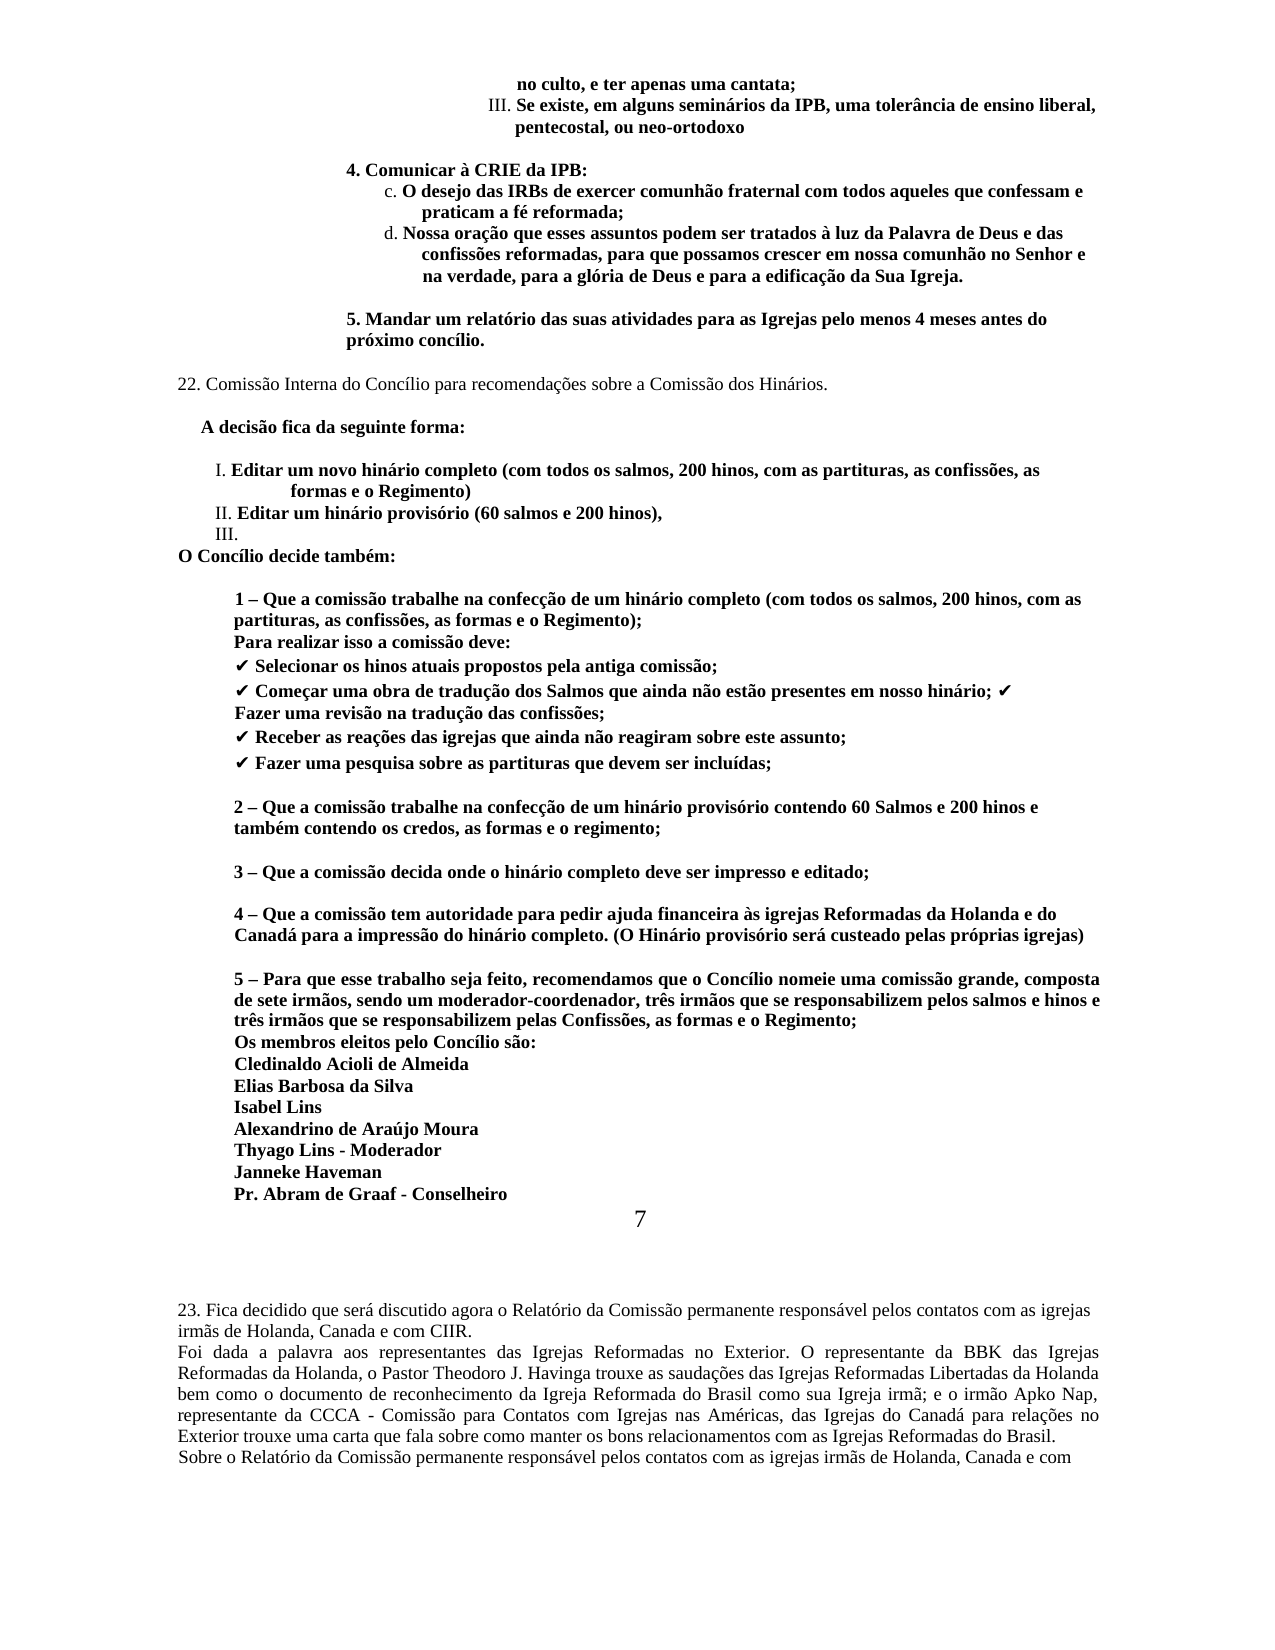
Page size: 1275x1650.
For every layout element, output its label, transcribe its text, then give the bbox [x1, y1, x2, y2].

text c. O desejo das IRBs de exercer comunhão fraternal com todos aqueles que confessam e praticam a fé reformada; [384, 181, 1094, 222]
text Elias Barbosa da Silva [234, 1074, 1103, 1096]
text Alexandrino de Araújo Moura [233, 1118, 1103, 1139]
text Janneke Haveman [233, 1161, 1103, 1182]
text Os membros eleitos pelo Concílio são: [234, 1031, 1103, 1053]
text 7 [177, 1204, 1103, 1233]
text 22. Comissão Interna do Concílio para recomendações sobre a Comissão dos Hinários. [177, 373, 1103, 394]
text O Concílio decide também: [178, 545, 1103, 566]
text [178, 1447, 1102, 1468]
text na verdade, para a glória de Deus e para a edificação da Sua Igreja. [177, 265, 963, 287]
text 5 – Para que esse trabalho seja feito, recomendamos que o Concílio nomeie uma comissão grande, composta de sete irmãos, sendo um moderador-coordenador, três irmãos que se responsabilizem pelos salmos e hinos e três irmãos que se responsabilizem pelas Confissões, as formas e o Regimento; [234, 968, 1101, 1031]
text 4 – Que a comissão tem autoridade para pedir ajuda financeira às igrejas Reformadas da Holanda e do Canadá para a impressão do hinário completo. (O Hinário provisório será custeado pelas próprias igrejas) [234, 904, 1090, 946]
text ✔ Começar uma obra de tradução dos Salmos que ainda não estão presentes em nosso hinário; ✔ Fazer uma revisão na tradução das confissões; [234, 678, 1047, 723]
text d. Nossa oração que esses assuntos podem ser tratados à luz da Palavra de Deus e das confissões reformadas, para que possamos crescer em nossa comunhão no Senhor e [384, 223, 1087, 265]
text Pr. Abram de Graaf - Conselheiro [234, 1182, 1103, 1204]
text 5. Mandar um relatório das suas atividades para as Igrejas pelo menos 4 meses antes do próximo concílio. [346, 309, 1099, 350]
text III. Se existe, em alguns seminários da IPB, uma tolerância de ensino liberal, [177, 94, 1096, 116]
text 3 – Que a comissão decida onde o hinário completo deve ser impresso e editado; [234, 861, 1103, 882]
text Para realizar isso a comissão deve: [234, 631, 1103, 652]
text 4. Comunicar à CRIE da IPB: [346, 159, 1103, 181]
text Foi dada a palavra aos representantes das Igrejas Reformadas no Exterior. O representante da BBK das Igrejas Reformadas da Holanda, o Pastor Theodoro J. Havinga trouxe as saudações das Igrejas Reformadas Libertadas da Holanda bem como o documento de reconhecimento da Igreja Reformada do Brasil como sua Igreja irmã; e o irmão Apko Nap, representante da CCCA - Comissão para Contatos com Igrejas nas Américas, das Igrejas do Canadá para relações no Exterior trouxe uma carta que fala sobre como manter os bons relacionamentos com as Igrejas Reformadas do Brasil. [177, 1342, 1100, 1446]
text 1 – Que a comissão trabalhe na confecção de um hinário completo (com todos os salmos, 200 hinos, com as partituras, as confissões, as formas e o Regimento); [234, 588, 1083, 630]
text II. Editar um hinário provisório (60 salmos e 200 hinos), [215, 502, 1103, 523]
text pentecostal, ou neo-ortodoxo [515, 116, 1103, 137]
text I. Editar um novo hinário completo (com todos os salmos, 200 hinos, com as partituras, as confissões, as formas e o Regimento) [215, 459, 1079, 501]
text ✔ Receber as reações das igrejas que ainda não reagiram sobre este assunto; [234, 724, 1103, 749]
text ✔ Selecionar os hinos atuais propostos pela antiga comissão; [234, 652, 1103, 678]
text 23. Fica decidido que será discutido agora o Relatório da Comissão permanente responsável pelos contatos com as igrejas irmãs de Holanda, Canada e com CIIR. [177, 1299, 1100, 1341]
text 2 – Que a comissão trabalhe na confecção de um hinário provisório contendo 60 Salmos e 200 hinos e também contendo os credos, as formas e o regimento; [234, 797, 1041, 838]
text A decisão fica da seguinte forma: [201, 416, 1103, 438]
text Cledinaldo Acioli de Almeida [234, 1053, 1103, 1074]
text Thyago Lins - Moderador [234, 1139, 1103, 1161]
text no culto, e ter apenas uma cantata; [177, 73, 796, 94]
text Isabel Lins [234, 1096, 1103, 1118]
text III. [215, 523, 1103, 545]
text ✔ Fazer uma pesquisa sobre as partituras que devem ser incluídas; [234, 749, 1103, 775]
